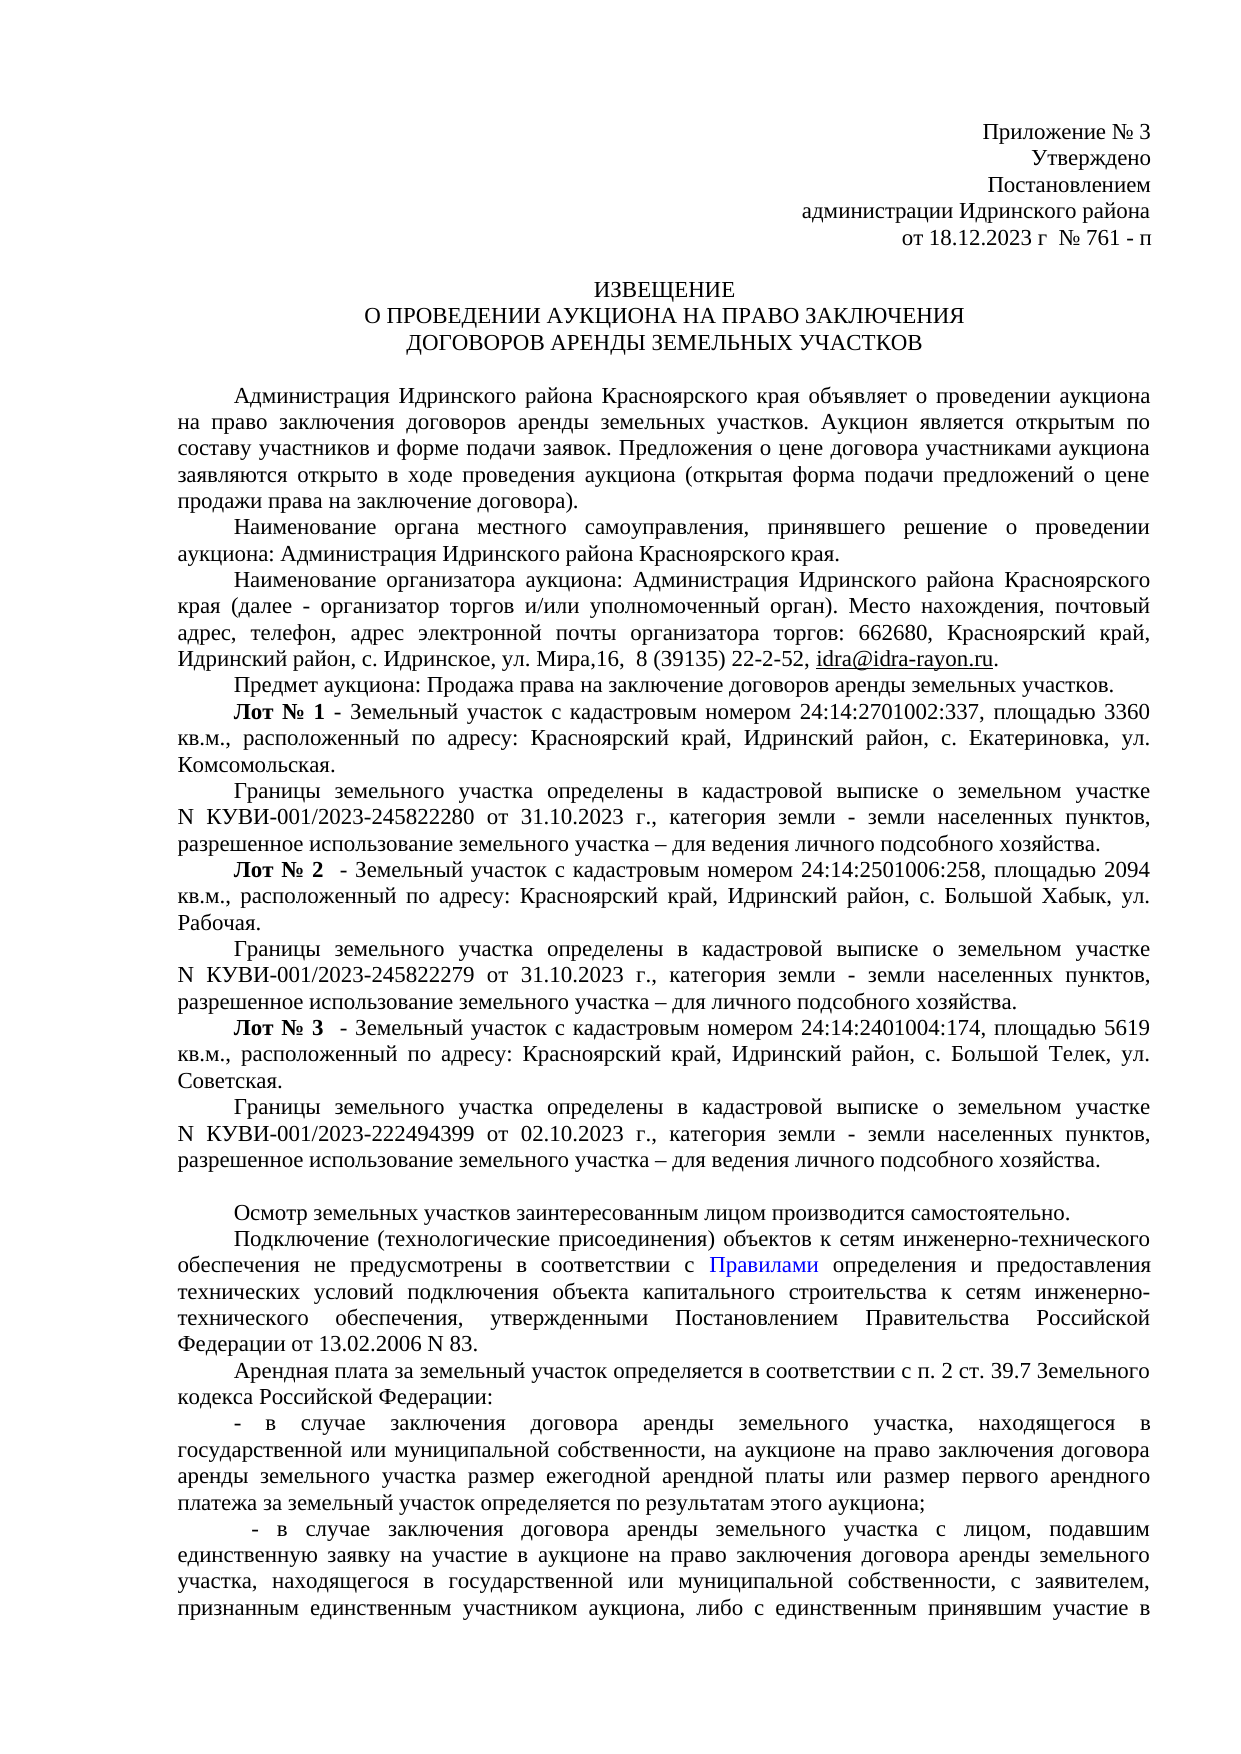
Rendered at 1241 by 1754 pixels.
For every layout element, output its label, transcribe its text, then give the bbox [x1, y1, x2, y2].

text Лот № 3 - Земельный участок с кадастровым номером 24:14:2401004:174, площадью 5619 кв.м., расположенный по адресу: Красноярский край, Идринский район, с. Большой Телек, ул. Советская. [177, 1014, 1152, 1093]
text Границы земельного участка определены в кадастровой выписке о земельном участке N КУВИ-001/2023-245822280 от 31.10.2023 г., категория земли - земли населенных пунктов, разрешенное использование земельного участка – для ведения личного подсобного хозяйства. [177, 777, 1152, 856]
text - в случае заключения договора аренды земельного участка, находящегося в государственной или муниципальной собственности, на аукционе на право заключения договора аренды земельного участка размер ежегодной арендной платы или размер первого арендного платежа за земельный участок определяется по результатам этого аукциона; [177, 1409, 1152, 1515]
text Арендная плата за земельный участок определяется в соответствии с п. 2 ст. 39.7 Земельного кодекса Российской Федерации: [177, 1357, 1152, 1409]
text Предмет аукциона: Продажа права на заключение договоров аренды земельных участков. [177, 672, 1152, 698]
text администрации Идринского района [177, 197, 1152, 223]
text ИЗВЕЩЕНИЕ [177, 276, 1152, 303]
text Наименование организатора аукциона: Администрация Идринского района Красноярского края (далее - организатор торгов и/или уполномоченный орган). Место нахождения, почтовый адрес, телефон, адрес электронной почты организатора торгов: 662680, Красноярский край, Идринский район, с. Идринское, ул. Мира,16, 8 (39135) 22-2-52, idra@idra-rayon.ru. [177, 566, 1152, 672]
text Утверждено [177, 144, 1152, 171]
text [177, 1515, 1152, 1620]
text Осмотр земельных участков заинтересованным лицом производится самостоятельно. [177, 1199, 1152, 1225]
text Приложение № 3 [177, 118, 1152, 144]
text Границы земельного участка определены в кадастровой выписке о земельном участке N КУВИ-001/2023-222494399 от 02.10.2023 г., категория земли - земли населенных пунктов, разрешенное использование земельного участка – для ведения личного подсобного хозяйства. [177, 1093, 1152, 1172]
text от 18.12.2023 г № 761 - п [177, 223, 1152, 250]
text Администрация Идринского района Красноярского края объявляет о проведении аукциона на право заключения договоров аренды земельных участков. Аукцион является открытым по составу участников и форме подачи заявок. Предложения о цене договора участниками аукциона заявляются открыто в ходе проведения аукциона (открытая форма подачи предложений о цене продажи права на заключение договора). [177, 382, 1152, 513]
text Лот № 2 - Земельный участок с кадастровым номером 24:14:2501006:258, площадью 2094 кв.м., расположенный по адресу: Красноярский край, Идринский район, с. Большой Хабык, ул. Рабочая. [177, 856, 1152, 935]
text Подключение (технологические присоединения) объектов к сетям инженерно-технического обеспечения не предусмотрены в соответствии с Правилами определения и предоставления технических условий подключения объекта капитального строительства к сетям инженерно-технического обеспечения, утвержденными Постановлением Правительства Российской Федерации от 13.02.2006 N 83. [177, 1225, 1152, 1357]
text Границы земельного участка определены в кадастровой выписке о земельном участке N КУВИ-001/2023-245822279 от 31.10.2023 г., категория земли - земли населенных пунктов, разрешенное использование земельного участка – для личного подсобного хозяйства. [177, 935, 1152, 1014]
text Наименование органа местного самоуправления, принявшего решение о проведении аукциона: Администрация Идринского района Красноярского края. [177, 513, 1152, 566]
text ДОГОВОРОВ АРЕНДЫ ЗЕМЕЛЬНЫХ УЧАСТКОВ [177, 329, 1152, 355]
text О ПРОВЕДЕНИИ АУКЦИОНА НА ПРАВО ЗАКЛЮЧЕНИЯ [177, 303, 1152, 329]
text Лот № 1 - Земельный участок с кадастровым номером 24:14:2701002:337, площадью 3360 кв.м., расположенный по адресу: Красноярский край, Идринский район, с. Екатериновка, ул. Комсомольская. [177, 698, 1152, 777]
text Постановлением [177, 171, 1152, 197]
